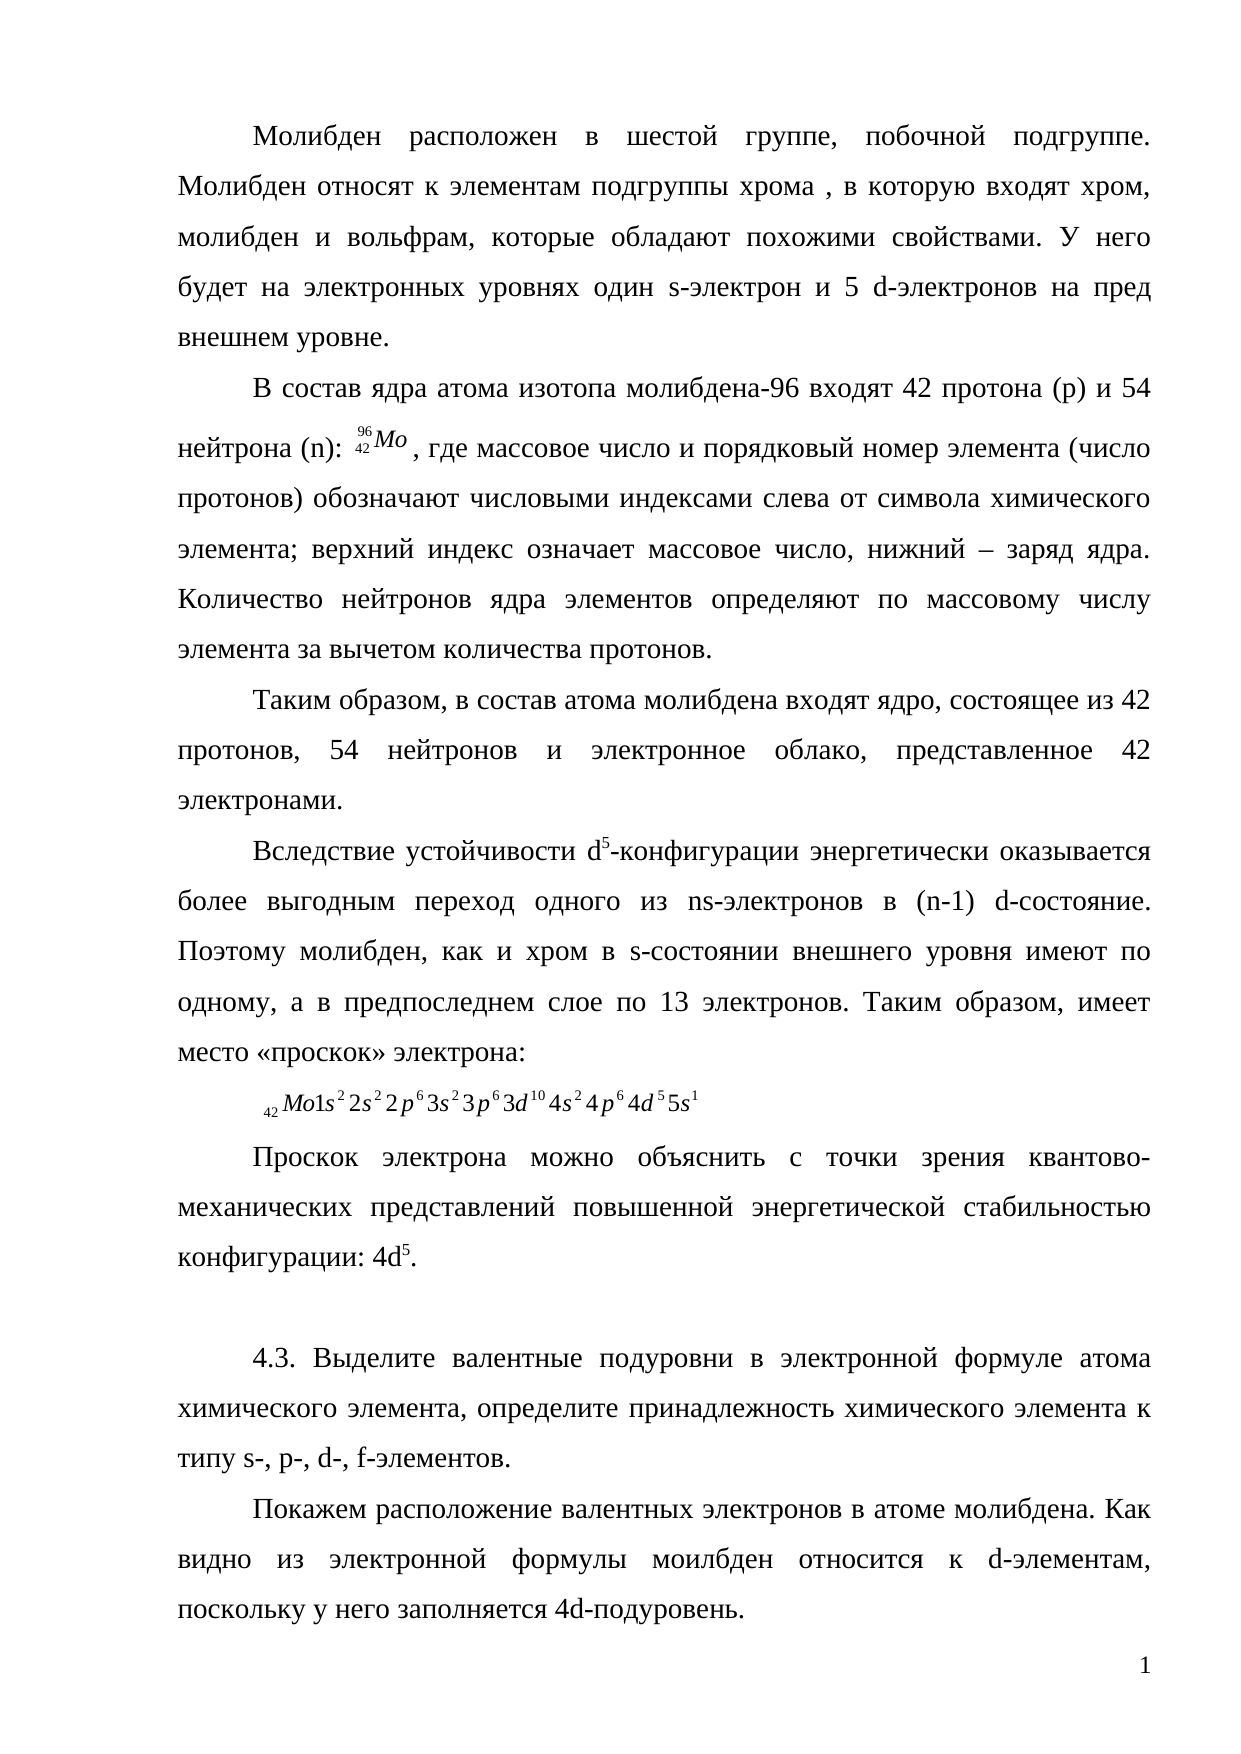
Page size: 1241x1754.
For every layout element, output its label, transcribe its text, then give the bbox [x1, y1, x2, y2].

text Таким образом, в состав атома молибдена входят ядро, состоящее из 42 протонов, 54 нейтронов и электронное облако, представленное 42 электронами. [177, 682, 1152, 816]
text 4.3. Выделите валентные подуровни в электронной формуле атома химического элемента, определите принадлежность химического элемента к типу s-, p-, d-, f-элементов. [177, 1340, 1152, 1474]
text Вследствие устойчивости d5-конфигурации энергетически оказывается более выгодным переход одного из ns-электронов в (n-1) d-состояние. Поэтому молибден, как и хром в s-состоянии внешнего уровня имеют по одному, а в предпоследнем слое по 13 электронов. Таким образом, имеет место «проскок» электрона: [177, 833, 1152, 1068]
text Покажем расположение валентных электронов в атоме молибдена. Как видно из электронной формулы моилбден относится к d-элементам, поскольку у него заполняется 4d-подуровень. [177, 1491, 1152, 1625]
text Проскок электрона можно объяснить с точки зрения квантово-механических представлений повышенной энергетической стабильностью конфигурации: 4d5. [177, 1139, 1152, 1273]
text Молибден расположен в шестой группе, побочной подгруппе. Молибден относят к элементам подгруппы хрома , в которую входят хром, молибден и вольфрам, которые обладают похожими свойствами. У него будет на электронных уровнях один s-электрон и 5 d-электронов на пред внешнем уровне. [177, 118, 1152, 353]
text В состав ядра атома изотопа молибдена-96 входят 42 протона (p) и 54 нейтрона (n): , где массовое число и порядковый номер элемента (число протонов) обозначают числовыми индексами слева от символа химического элемента; верхний индекс означает массовое число, нижний – заряд ядра. Количество нейтронов ядра элементов определяют по массовому числу элемента за вычетом количества протонов. [177, 370, 1152, 665]
